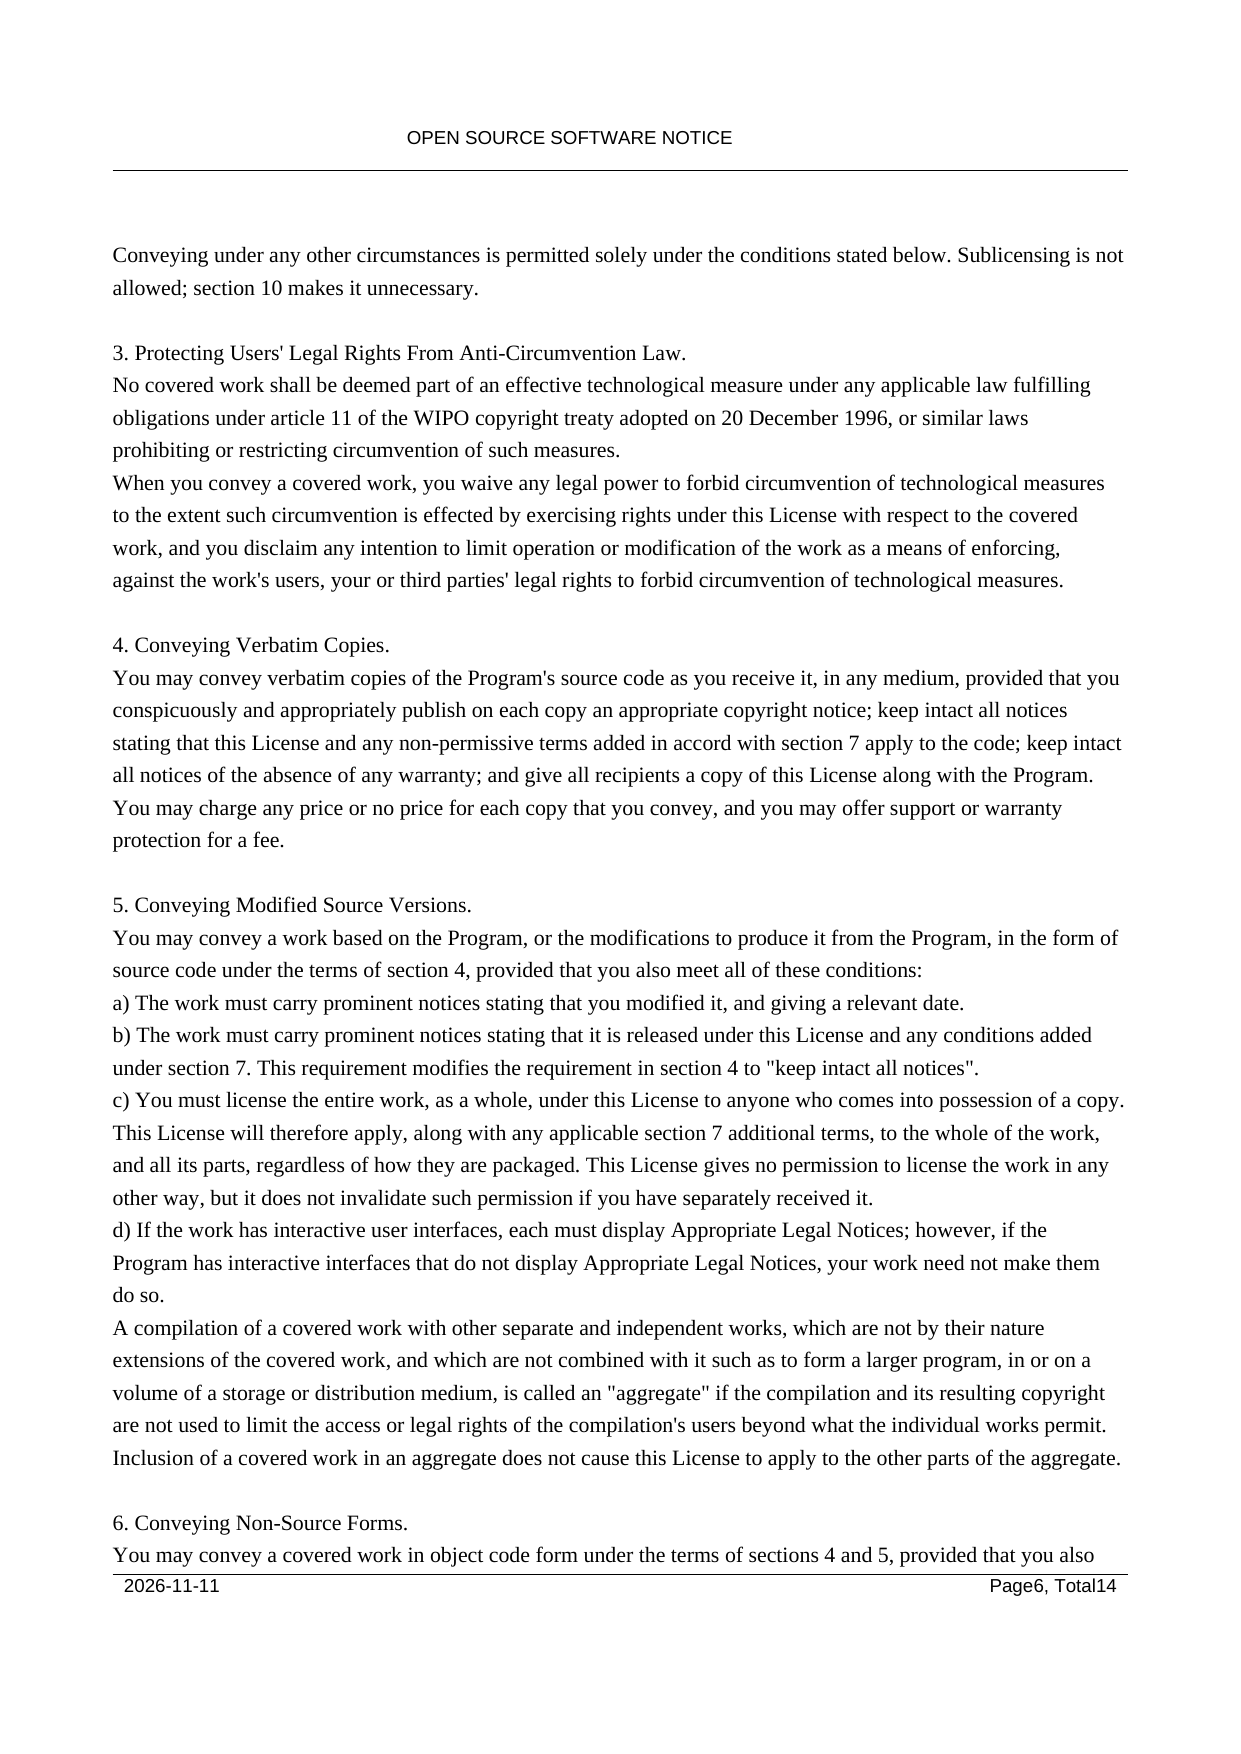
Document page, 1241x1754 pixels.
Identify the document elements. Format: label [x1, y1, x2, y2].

text [112, 206, 1128, 1571]
